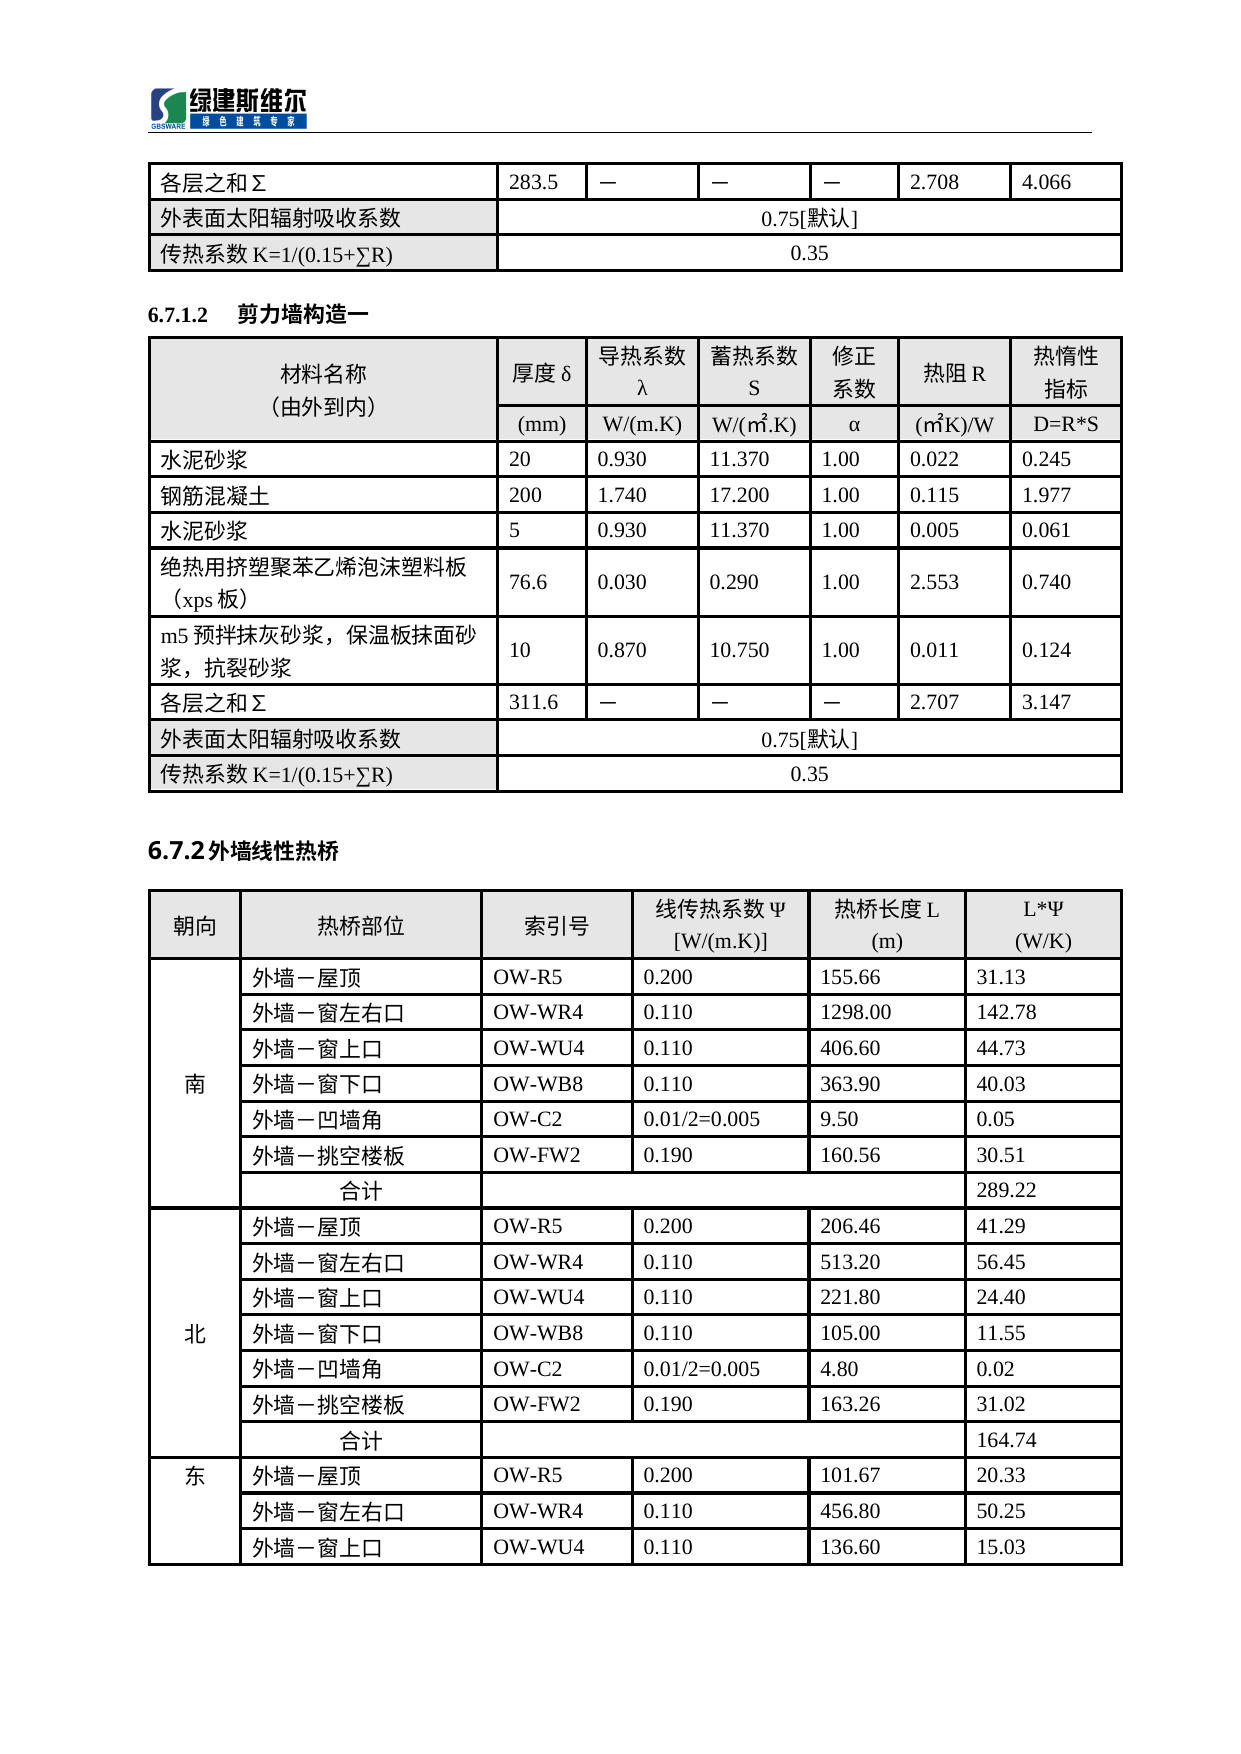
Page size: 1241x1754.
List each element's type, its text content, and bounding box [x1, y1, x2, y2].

table_cell D=R*S [1012, 407, 1120, 439]
table_cell 绝热用挤塑聚苯乙烯泡沫塑料板（xps板） [151, 550, 496, 614]
table_cell 0.35 [499, 757, 1120, 789]
table_cell OW-R5 [483, 960, 631, 993]
table_cell (mm) [499, 407, 585, 439]
table_cell 3.147 [1012, 686, 1120, 718]
table_header 朝向 [151, 892, 239, 957]
table_cell 0.005 [900, 514, 1009, 546]
table_cell 0.190 [634, 1388, 807, 1420]
table_cell 合计 [242, 1423, 480, 1456]
table_cell 外墙－窗左右口 [242, 1495, 480, 1527]
table_cell 0.061 [1012, 514, 1120, 546]
table_cell 311.6 [499, 686, 585, 718]
picture [147, 88, 308, 130]
table_cell 160.56 [811, 1138, 964, 1171]
table_cell － [588, 686, 697, 718]
table_header 热桥部位 [242, 892, 480, 957]
table_cell 289.22 [967, 1174, 1120, 1206]
table_cell 17.200 [700, 478, 809, 511]
table_cell 0.740 [1012, 550, 1120, 614]
table_cell 50.25 [967, 1495, 1120, 1527]
table_cell 外墙－凹墙角 [242, 1103, 480, 1135]
table_cell 2.707 [900, 686, 1009, 718]
table_cell 0.01/2=0.005 [634, 1352, 807, 1384]
table_header L*Ψ (W/K) [967, 892, 1120, 957]
table_cell OW-FW2 [483, 1138, 631, 1171]
table_header 导热系数λ [588, 339, 697, 404]
table_cell 传热系数K=1/(0.15+∑R) [151, 236, 496, 269]
table_cell 0.930 [588, 443, 697, 475]
table_header 热桥长度L (m) [811, 892, 964, 957]
table_header 热阻R [900, 339, 1009, 404]
table_cell 外墙－窗上口 [242, 1530, 480, 1563]
table_cell 41.29 [967, 1210, 1120, 1242]
table_cell 外墙－窗上口 [242, 1281, 480, 1313]
table_cell 外墙－挑空楼板 [242, 1138, 480, 1171]
table_cell 142.78 [967, 996, 1120, 1028]
table_cell 0.110 [634, 1245, 807, 1278]
table_cell 15.03 [967, 1530, 1120, 1563]
table_cell 9.50 [811, 1103, 964, 1135]
table_cell 外墙－屋顶 [242, 960, 480, 993]
table_cell OW-R5 [483, 1459, 631, 1491]
table_cell 0.011 [900, 618, 1009, 683]
table_cell 164.74 [967, 1423, 1120, 1456]
table_cell OW-C2 [483, 1352, 631, 1384]
table_cell 10 [499, 618, 585, 683]
table_cell α [812, 407, 897, 439]
table_cell 163.26 [811, 1388, 964, 1420]
table_cell OW-WR4 [483, 1245, 631, 1278]
table_cell 1.00 [812, 478, 897, 511]
table_cell 0.75[默认] [499, 201, 1120, 233]
subtitle 剪力墙构造一 [148, 297, 1092, 329]
table_cell OW-WU4 [483, 1031, 631, 1064]
table_cell 0.110 [634, 1281, 807, 1313]
table_cell 0.05 [967, 1103, 1120, 1135]
table_header 修正 系数 [812, 339, 897, 404]
table_cell 外墙－窗下口 [242, 1316, 480, 1349]
table_cell 406.60 [811, 1031, 964, 1064]
table_cell 2.708 [900, 165, 1009, 198]
table_cell 44.73 [967, 1031, 1120, 1064]
table_cell 外墙－窗左右口 [242, 996, 480, 1028]
table_cell 4.80 [811, 1352, 964, 1384]
table_cell 1.740 [588, 478, 697, 511]
table_cell 76.6 [499, 550, 585, 614]
table_cell 0.124 [1012, 618, 1120, 683]
table_cell 水泥砂浆 [151, 443, 496, 475]
table_cell 0.290 [700, 550, 809, 614]
table_cell 10.750 [700, 618, 809, 683]
table_cell 5 [499, 514, 585, 546]
table_header 材料名称 （由外到内） [151, 339, 496, 439]
table_header 厚度δ [499, 339, 585, 404]
table_cell － [812, 165, 897, 198]
table_cell 0.930 [588, 514, 697, 546]
table_cell 0.75[默认] [499, 721, 1120, 754]
table_cell 30.51 [967, 1138, 1120, 1171]
table_cell 56.45 [967, 1245, 1120, 1278]
table_cell 101.67 [811, 1459, 964, 1491]
table_cell 0.110 [634, 996, 807, 1028]
table_cell 外表面太阳辐射吸收系数 [151, 201, 496, 233]
table_cell 传热系数K=1/(0.15+∑R) [151, 757, 496, 789]
table_cell 0.35 [499, 236, 1120, 269]
table_cell 283.5 [499, 165, 585, 198]
table_cell 2.553 [900, 550, 1009, 614]
table_cell 0.190 [634, 1138, 807, 1171]
table_cell 外墙－窗上口 [242, 1031, 480, 1064]
table_cell OW-WR4 [483, 1495, 631, 1527]
table_cell 0.110 [634, 1067, 807, 1099]
table_cell 0.110 [634, 1495, 807, 1527]
table_cell 0.110 [634, 1530, 807, 1563]
table_cell 456.80 [811, 1495, 964, 1527]
table_cell 南 [151, 960, 239, 1206]
table_cell 0.200 [634, 1459, 807, 1491]
table_header 热惰性 指标 [1012, 339, 1120, 404]
table_cell 105.00 [811, 1316, 964, 1349]
table_cell 20.33 [967, 1459, 1120, 1491]
subtitle 外墙线性热桥 [148, 818, 1092, 883]
table_cell OW-R5 [483, 1210, 631, 1242]
table_header 索引号 [483, 892, 631, 957]
table_header 蓄热系数S [700, 339, 809, 404]
table_cell 合计 [242, 1174, 480, 1206]
table_cell 0.110 [634, 1316, 807, 1349]
table_cell 北 [151, 1210, 239, 1456]
table_cell 0.01/2=0.005 [634, 1103, 807, 1135]
table_cell 外墙－窗下口 [242, 1067, 480, 1099]
table_cell 0.02 [967, 1352, 1120, 1384]
table_cell 各层之和∑ [151, 686, 496, 718]
table_cell 外表面太阳辐射吸收系数 [151, 721, 496, 754]
table_cell 各层之和∑ [151, 165, 496, 198]
table_cell OW-WU4 [483, 1281, 631, 1313]
table_cell － [588, 165, 697, 198]
table_cell 0.200 [634, 1210, 807, 1242]
table_cell － [700, 686, 809, 718]
table_cell W/(m.K) [588, 407, 697, 439]
table_cell 1.977 [1012, 478, 1120, 511]
table_cell 11.370 [700, 443, 809, 475]
table_cell 206.46 [811, 1210, 964, 1242]
table_cell 221.80 [811, 1281, 964, 1313]
table_cell 513.20 [811, 1245, 964, 1278]
table_cell 钢筋混凝土 [151, 478, 496, 511]
table_cell 40.03 [967, 1067, 1120, 1099]
table_cell 1298.00 [811, 996, 964, 1028]
table_cell OW-WB8 [483, 1316, 631, 1349]
table_cell 0.115 [900, 478, 1009, 511]
table_cell 200 [499, 478, 585, 511]
table_cell 0.110 [634, 1031, 807, 1064]
table_cell 31.13 [967, 960, 1120, 993]
table_cell [483, 1174, 964, 1206]
table_cell 24.40 [967, 1281, 1120, 1313]
table_cell 20 [499, 443, 585, 475]
table_cell － [812, 686, 897, 718]
table_cell 0.022 [900, 443, 1009, 475]
table_cell OW-FW2 [483, 1388, 631, 1420]
table_cell [483, 1423, 964, 1456]
table_cell 外墙－挑空楼板 [242, 1388, 480, 1420]
table_cell OW-WU4 [483, 1530, 631, 1563]
table_cell 1.00 [812, 550, 897, 614]
table_cell 11.370 [700, 514, 809, 546]
table_cell OW-WR4 [483, 996, 631, 1028]
table_cell 水泥砂浆 [151, 514, 496, 546]
table_cell 1.00 [812, 514, 897, 546]
table_cell 1.00 [812, 618, 897, 683]
table_cell (㎡K)/W [900, 407, 1009, 439]
table_cell 东 [151, 1459, 239, 1563]
table_cell OW-C2 [483, 1103, 631, 1135]
table_cell 1.00 [812, 443, 897, 475]
table_cell 363.90 [811, 1067, 964, 1099]
table_cell 0.030 [588, 550, 697, 614]
table_cell 11.55 [967, 1316, 1120, 1349]
table_cell m5预拌抹灰砂浆，保温板抹面砂浆，抗裂砂浆 [151, 618, 496, 683]
table_cell － [700, 165, 809, 198]
table_cell 外墙－凹墙角 [242, 1352, 480, 1384]
table_cell 外墙－屋顶 [242, 1210, 480, 1242]
table_cell 136.60 [811, 1530, 964, 1563]
table_cell 0.245 [1012, 443, 1120, 475]
table_cell 外墙－屋顶 [242, 1459, 480, 1491]
table_cell 155.66 [811, 960, 964, 993]
table_cell W/(㎡.K) [700, 407, 809, 439]
table_cell 0.870 [588, 618, 697, 683]
table_cell 31.02 [967, 1388, 1120, 1420]
table_cell 0.200 [634, 960, 807, 993]
table_cell 外墙－窗左右口 [242, 1245, 480, 1278]
table_header 线传热系数Ψ [W/(m.K)] [634, 892, 807, 957]
table_cell 4.066 [1012, 165, 1120, 198]
table_cell OW-WB8 [483, 1067, 631, 1099]
